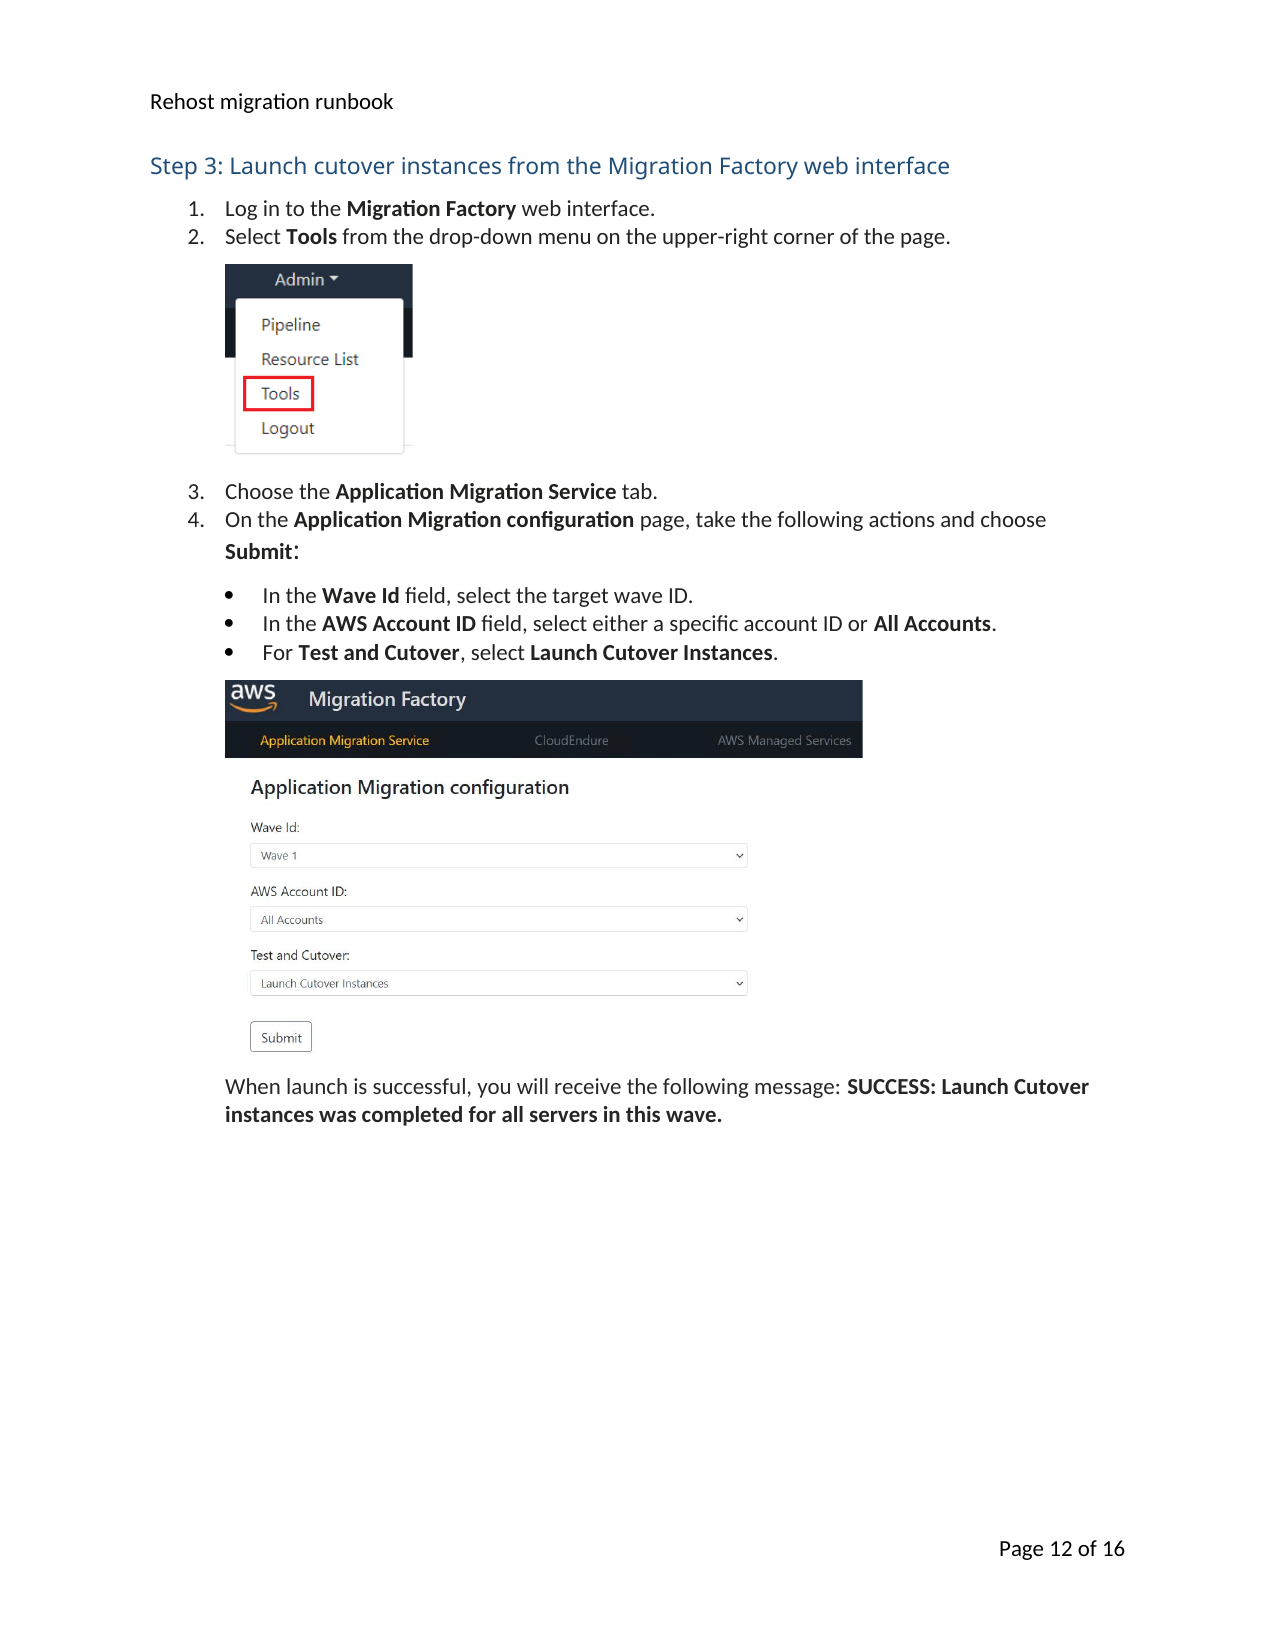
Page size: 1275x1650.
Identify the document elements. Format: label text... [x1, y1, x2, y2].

list In the AWS Account ID field, select either a specific account ID or All Accounts. [225, 609, 1125, 638]
subtitle Step 3: Launch cutover instances from the Migration Factory web interface [150, 150, 1125, 181]
picture [225, 264, 413, 463]
list On the Application Migration configuration page, take the following actions and choose Submit: [187, 505, 1125, 567]
list For Test and Cutover, select Launch Cutover Instances. [225, 638, 1125, 666]
list Select Tools from the drop-down menu on the upper-right corner of the page. [187, 222, 1125, 250]
picture [225, 680, 863, 1058]
text When launch is successful, you will receive the following message: SUCCESS: Launch Cutover instances was completed for all servers in this wave. [225, 1072, 1125, 1128]
list Choose the Application Migration Service tab. [187, 477, 1125, 505]
list Log in to the Migration Factory web interface. [187, 194, 1125, 222]
list In the Wave Id field, select the target wave ID. [225, 582, 1125, 609]
